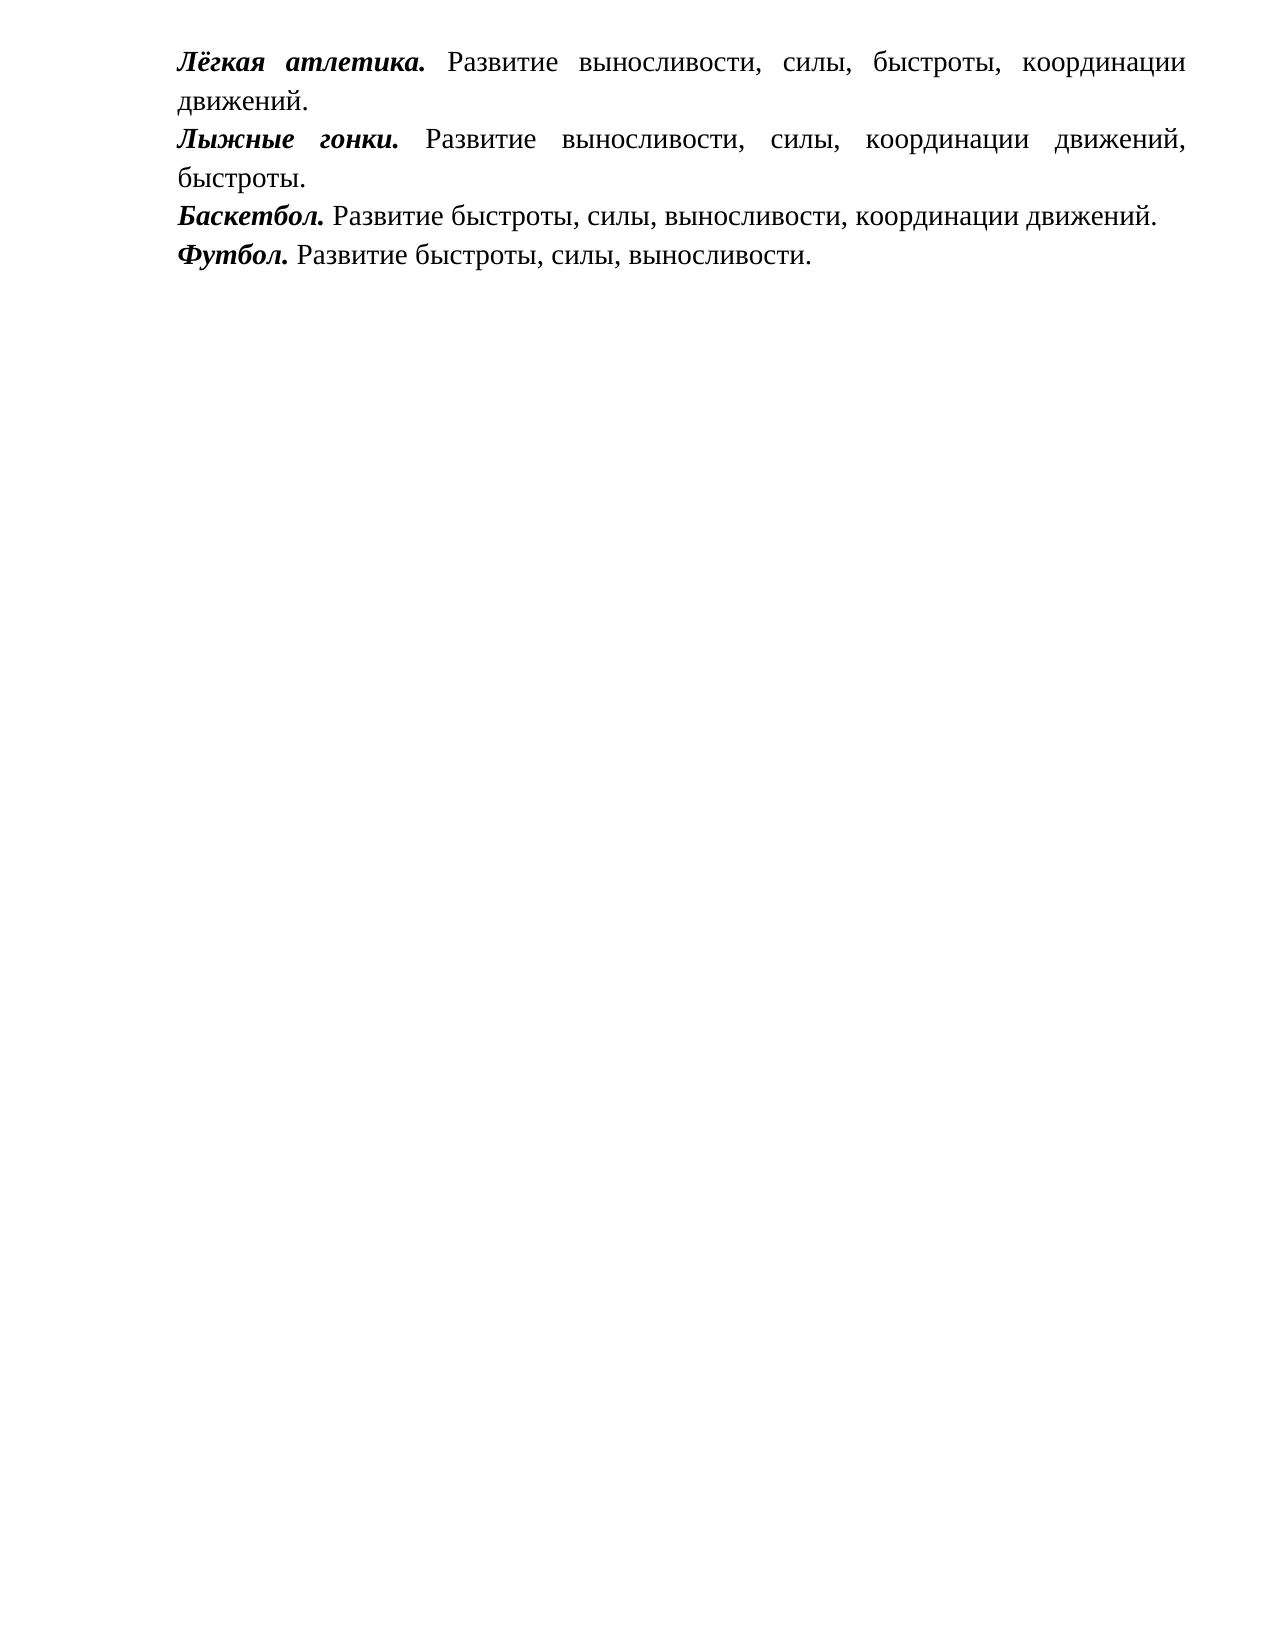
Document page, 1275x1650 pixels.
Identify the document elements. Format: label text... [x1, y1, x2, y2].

text Баскетбол. Развитие быстроты, силы, выносливости, координации движений. [177, 198, 1186, 232]
text Лыжные гонки. Развитие выносливости, силы, координации движений, быстроты. [177, 121, 1186, 193]
text Лёгкая атлетика. Развитие выносливости, силы, быстроты, координации движений. [177, 44, 1186, 116]
text Футбол. Развитие быстроты, силы, выносливости. [177, 237, 1186, 271]
